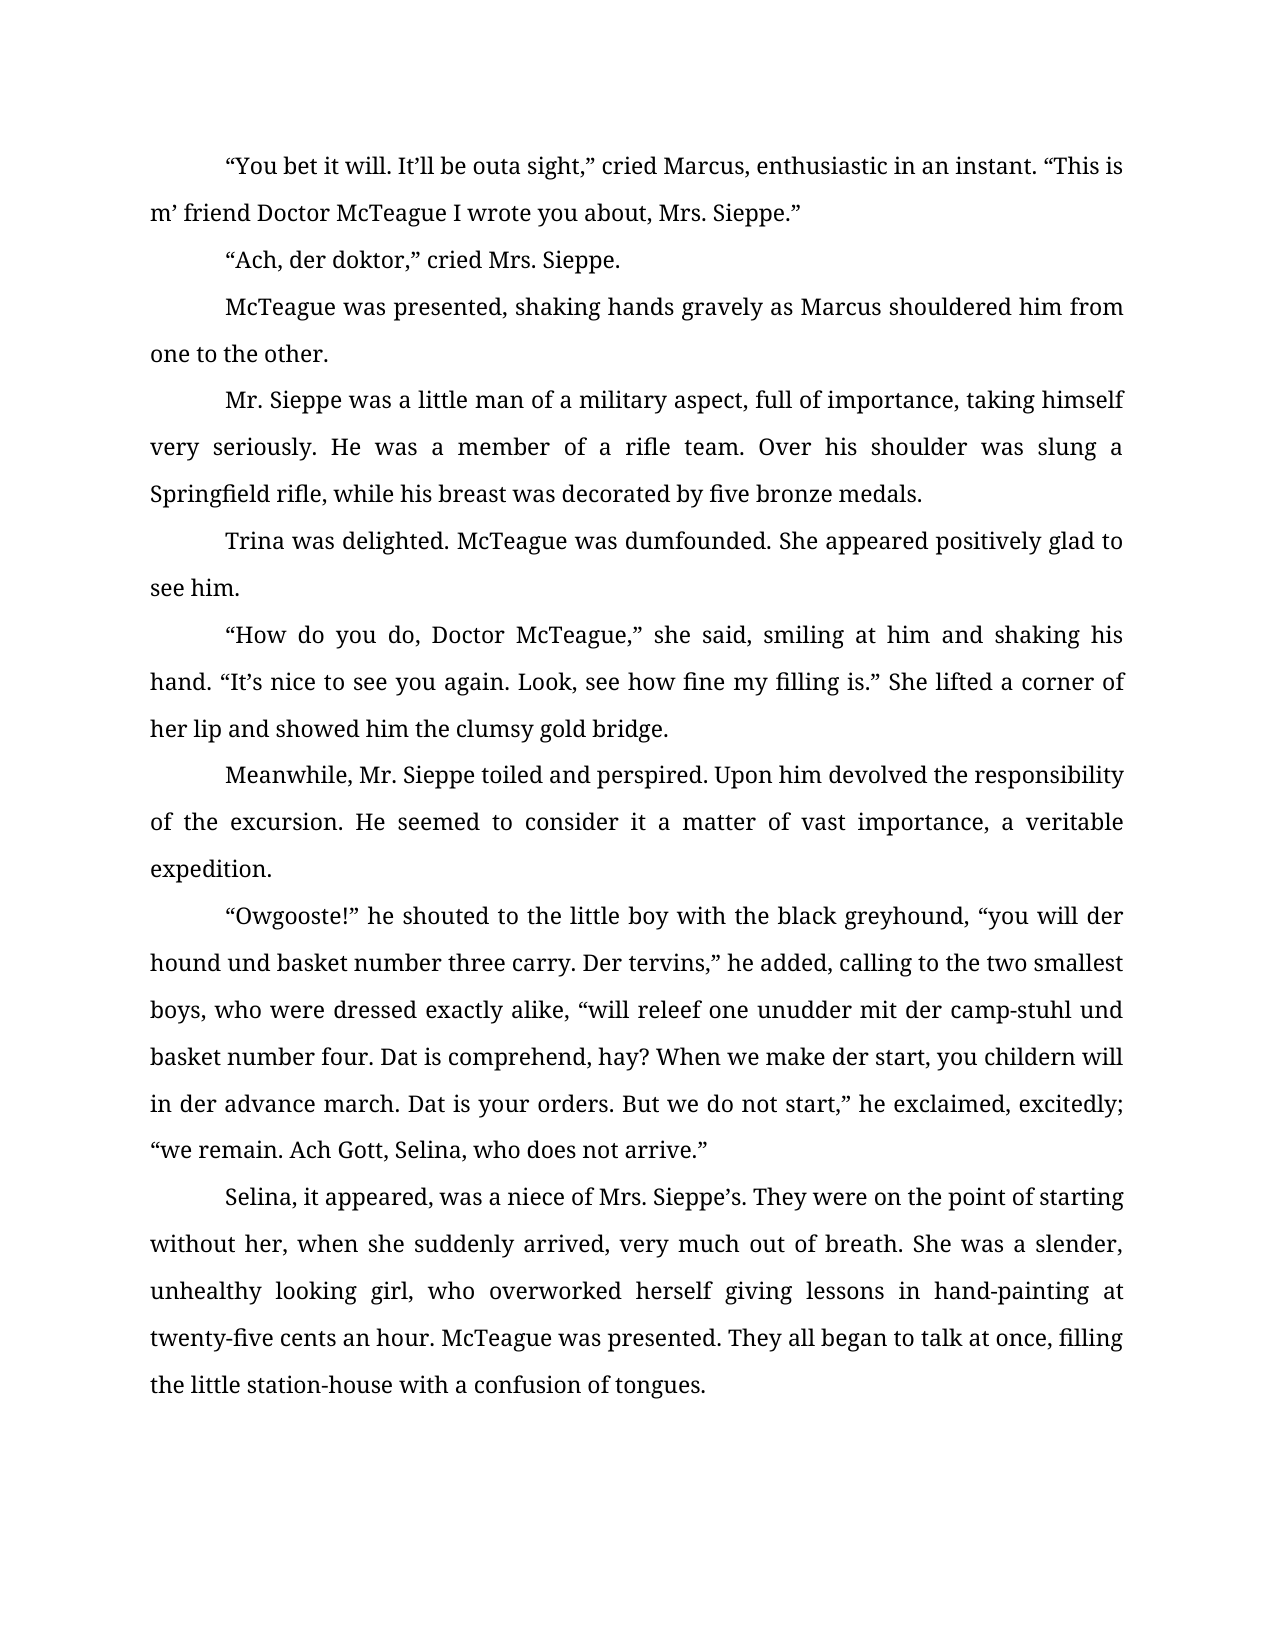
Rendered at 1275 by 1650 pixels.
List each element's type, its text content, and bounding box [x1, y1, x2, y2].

text Meanwhile, Mr. Sieppe toiled and perspired. Upon him devolved the responsibility of the excursion. He seemed to consider it a matter of vast importance, a veritable expedition. [150, 759, 1125, 884]
text Trina was delighted. McTeague was dumfounded. She appeared positively glad to see him. [150, 525, 1125, 603]
text Mr. Sieppe was a little man of a military aspect, full of importance, taking himself very seriously. He was a member of a rifle team. Over his shoulder was slung a Springfield rifle, while his breast was decorated by five bronze medals. [150, 384, 1125, 509]
text Selina, it appeared, was a niece of Mrs. Sieppe’s. They were on the point of starting without her, when she suddenly arrived, very much out of breath. She was a slender, unhealthy looking girl, who overworked herself giving lessons in hand-painting at twenty-five cents an hour. McTeague was presented. They all began to talk at once, filling the little station-house with a confusion of tongues. [150, 1181, 1125, 1400]
text “You bet it will. It’ll be outa sight,” cried Marcus, enthusiastic in an instant. “This is m’ friend Doctor McTeague I wrote you about, Mrs. Sieppe.” [150, 150, 1125, 228]
text McTeague was presented, shaking hands gravely as Marcus shouldered him from one to the other. [150, 291, 1125, 369]
text “Owgooste!” he shouted to the little boy with the black greyhound, “you will der hound und basket number three carry. Der tervins,” he added, calling to the two smallest boys, who were dressed exactly alike, “will releef one unudder mit der camp-stuhl und basket number four. Dat is comprehend, hay? When we make der start, you childern will in der advance march. Dat is your orders. But we do not start,” he exclaimed, excitedly; “we remain. Ach Gott, Selina, who does not arrive.” [150, 900, 1125, 1166]
text “How do you do, Doctor McTeague,” she said, smiling at him and shaking his hand. “It’s nice to see you again. Look, see how fine my filling is.” She lifted a corner of her lip and showed him the clumsy gold bridge. [150, 619, 1125, 744]
text “Ach, der doktor,” cried Mrs. Sieppe. [150, 244, 1125, 275]
